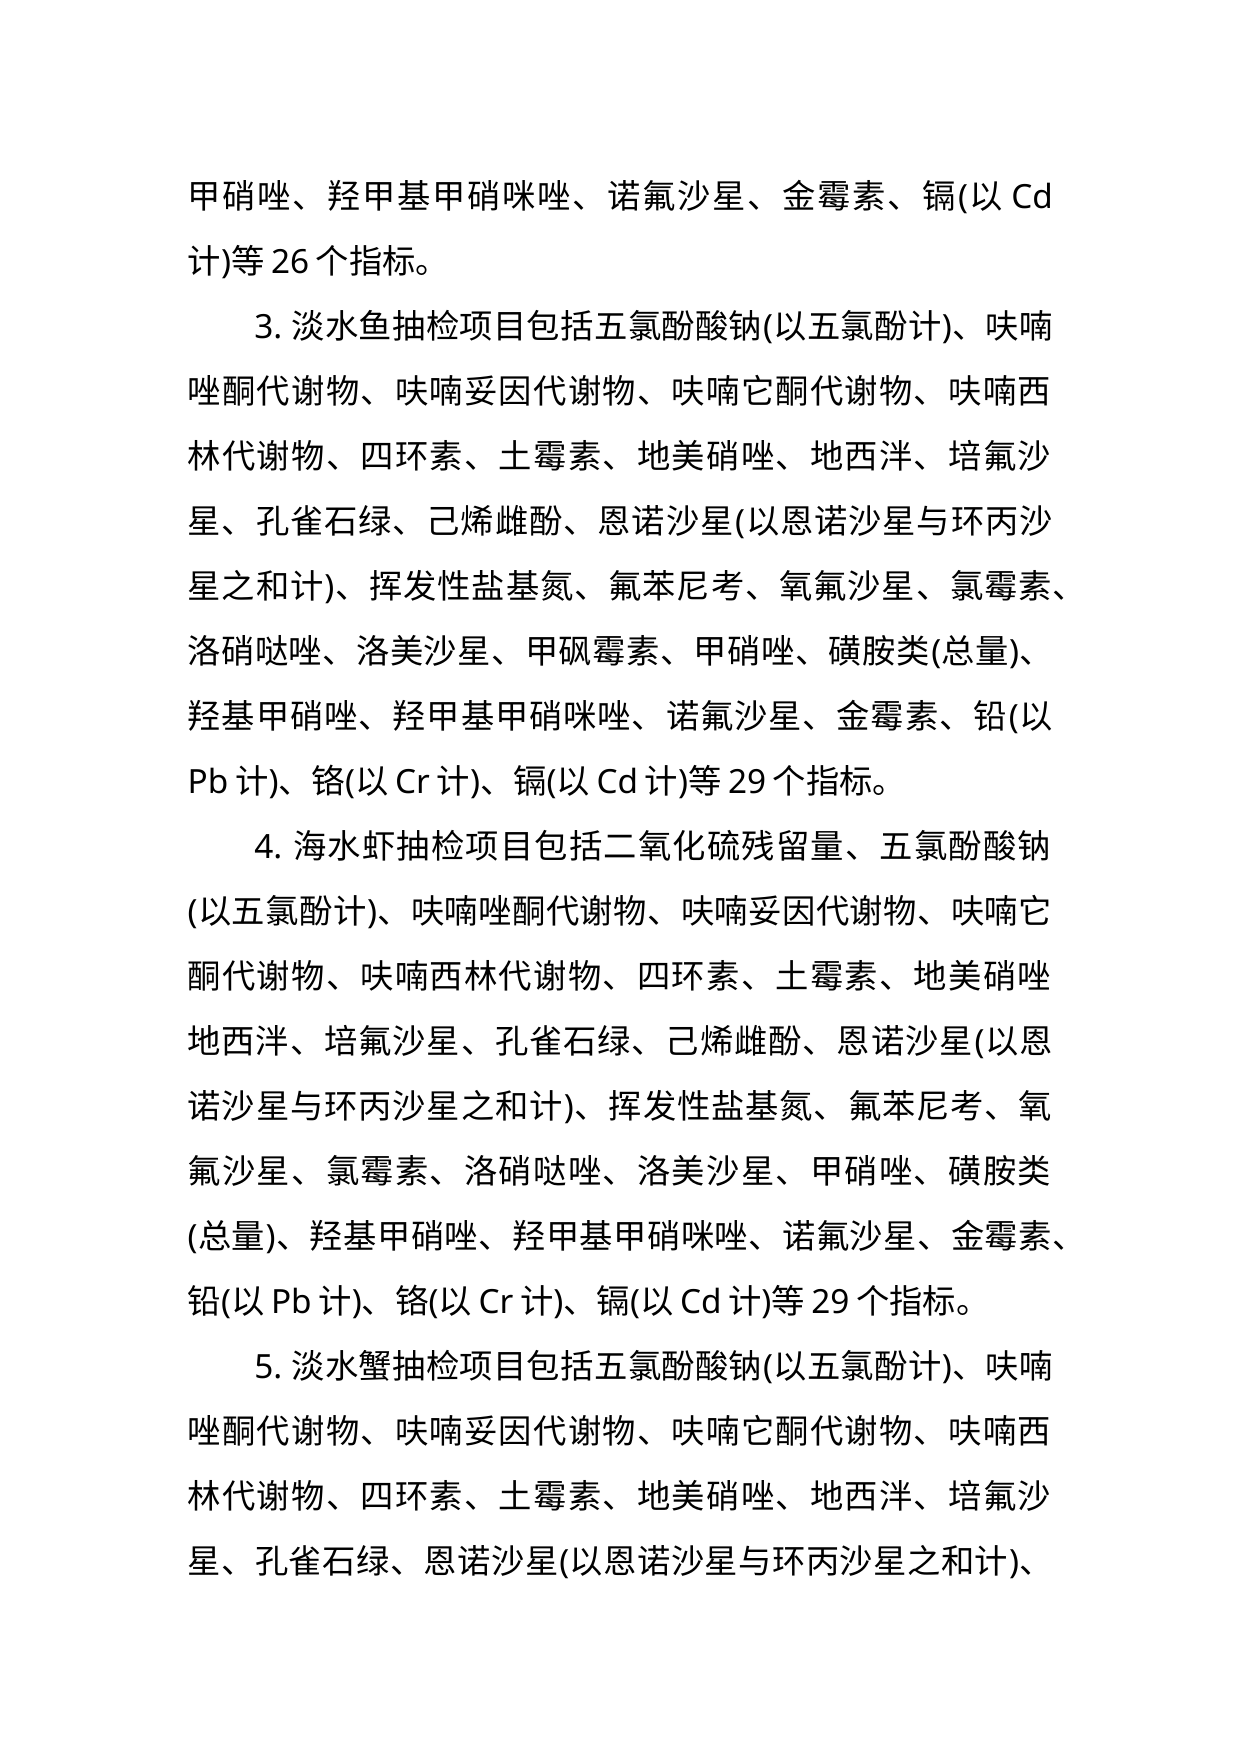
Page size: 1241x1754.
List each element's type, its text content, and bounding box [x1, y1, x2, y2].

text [187, 162, 1053, 292]
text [187, 1332, 1053, 1592]
text 4. 海水虾抽检项目包括二氧化硫残留量、五氯酚酸钠(以五氯酚计)、呋喃唑酮代谢物、呋喃妥因代谢物、呋喃它酮代谢物、呋喃西林代谢物、四环素、土霉素、地美硝唑、地西泮、培氟沙星、孔雀石绿、己烯雌酚、恩诺沙星(以恩诺沙星与环丙沙星之和计)、挥发性盐基氮、氟苯尼考、氧氟沙星、氯霉素、洛硝哒唑、洛美沙星、甲硝唑、磺胺类(总量)、羟基甲硝唑、羟甲基甲硝咪唑、诺氟沙星、金霉素、铅(以Pb计)、铬(以Cr计)、镉(以Cd计)等29个指标。 [187, 812, 1053, 1332]
text 3. 淡水鱼抽检项目包括五氯酚酸钠(以五氯酚计)、呋喃唑酮代谢物、呋喃妥因代谢物、呋喃它酮代谢物、呋喃西林代谢物、四环素、土霉素、地美硝唑、地西泮、培氟沙星、孔雀石绿、己烯雌酚、恩诺沙星(以恩诺沙星与环丙沙星之和计)、挥发性盐基氮、氟苯尼考、氧氟沙星、氯霉素、洛硝哒唑、洛美沙星、甲砜霉素、甲硝唑、磺胺类(总量)、羟基甲硝唑、羟甲基甲硝咪唑、诺氟沙星、金霉素、铅(以Pb计)、铬(以Cr计)、镉(以Cd计)等29个指标。 [187, 292, 1053, 812]
